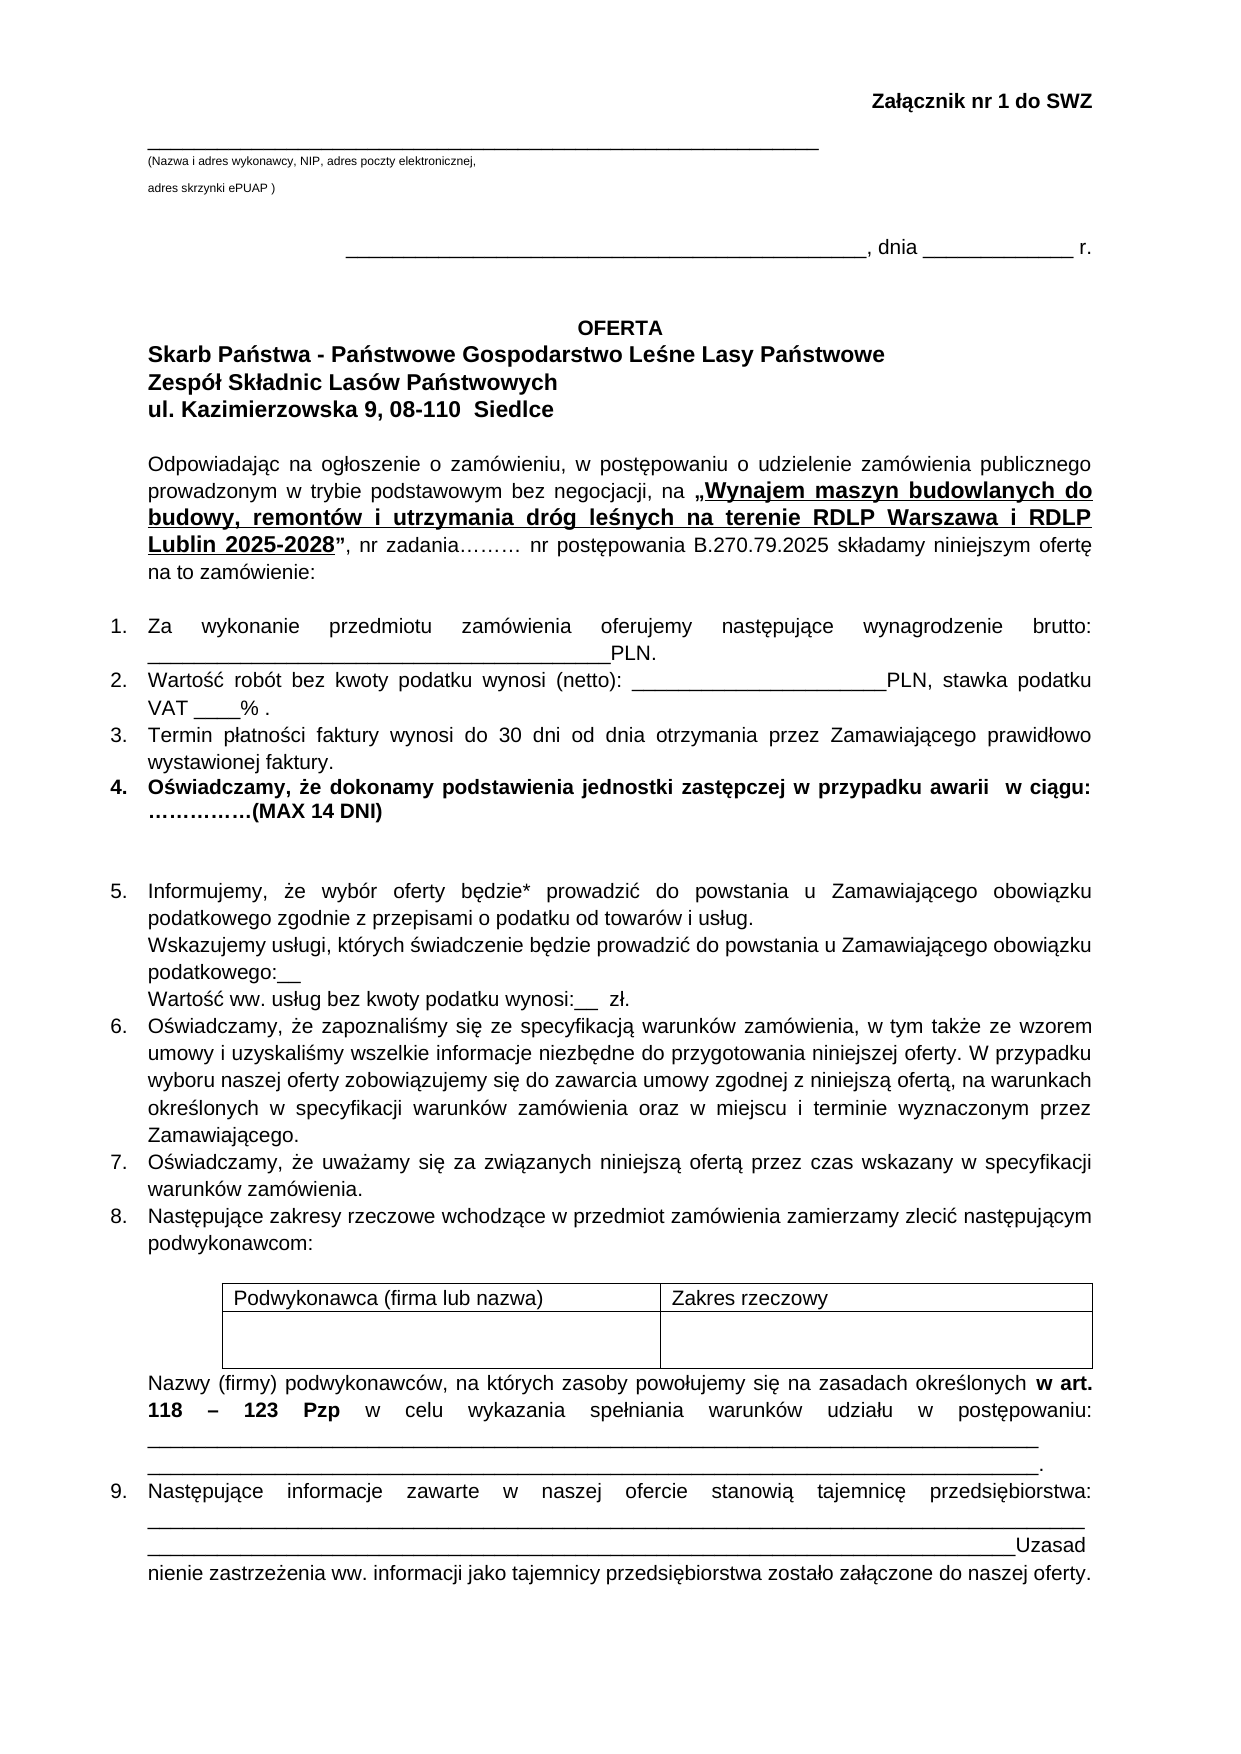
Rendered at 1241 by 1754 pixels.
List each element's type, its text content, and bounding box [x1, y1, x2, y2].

table_header Zakres rzeczowy [661, 1284, 1092, 1311]
text (Nazwa i adres wykonawcy, NIP, adres poczty elektronicznej, [148, 152, 1093, 179]
list Oświadczamy, że uważamy się za związanych niniejszą ofertą przez czas wskazany w specyfikacji warunków zamówienia. [110, 1147, 1093, 1202]
list Termin płatności faktury wynosi do 30 dni od dnia otrzymania przez Zamawiającego prawidłowo wystawionej faktury. [110, 720, 1093, 774]
table_cell [223, 1312, 660, 1368]
text adres skrzynki ePUAP ) [148, 179, 1093, 206]
list Następujące zakresy rzeczowe wchodzące w przedmiot zamówienia zamierzamy zlecić następującym podwykonawcom: [110, 1202, 1093, 1256]
list Oświadczamy, że zapoznaliśmy się ze specyfikacją warunków zamówienia, w tym także ze wzorem umowy i uzyskaliśmy wszelkie informacje niezbędne do przygotowania niniejszej oferty. W przypadku wyboru naszej oferty zobowiązujemy się do zawarcia umowy zgodnej z niniejszą ofertą, na warunkach określonych w specyfikacji warunków zamówienia oraz w miejscu i terminie wyznaczonym przez Zamawiającego. [110, 1012, 1093, 1147]
list Oświadczamy, że dokonamy podstawienia jednostki zastępczej w przypadku awarii w ciągu: ……………(MAX 14 DNI) [110, 774, 1093, 822]
text _____________________________________________, dnia _____________ r. [148, 233, 1093, 260]
text OFERTA [148, 314, 1093, 341]
text Wskazujemy usługi, których świadczenie będzie prowadzić do powstania u Zamawiającego obowiązku podatkowego:__ [148, 931, 1093, 985]
list Za wykonanie przedmiotu zamówienia oferujemy następujące wynagrodzenie brutto: ________________________________________PLN. [110, 612, 1093, 666]
list Następujące informacje zawarte w naszej ofercie stanowią tajemnicę przedsiębiorstwa: ____________________________________________________________________________________________________________________________________________________________Uzasadnienie zastrzeżenia ww. informacji jako tajemnicy przedsiębiorstwa zostało załączone do naszej oferty. [110, 1477, 1093, 1585]
text Wartość ww. usług bez kwoty podatku wynosi:__ zł. [148, 985, 1093, 1012]
text Nazwy (firmy) podwykonawców, na których zasoby powołujemy się na zasadach określonych w art. 118 – 123 Pzp w celu wykazania spełniania warunków udziału w postępowaniu: _____________________________________________________________________________ _____________________________________________________________________________. [148, 1369, 1093, 1477]
text __________________________________________________________ [148, 124, 1093, 152]
list Wartość robót bez kwoty podatku wynosi (netto): ______________________PLN, stawka podatku VAT ____% . [110, 666, 1093, 720]
text Skarb Państwa - Państwowe Gospodarstwo Leśne Lasy Państwowe [148, 341, 1093, 368]
text Zespół Składnic Lasów Państwowych [148, 368, 1093, 395]
table_cell [661, 1312, 1092, 1368]
table_header Podwykonawca (firma lub nazwa) [223, 1284, 660, 1311]
text Załącznik nr 1 do SWZ [148, 89, 1093, 113]
text ul. Kazimierzowska 9, 08-110 Siedlce [148, 395, 1093, 422]
list Informujemy, że wybór oferty będzie* prowadzić do powstania u Zamawiającego obowiązku podatkowego zgodnie z przepisami o podatku od towarów i usług. [110, 877, 1093, 931]
text Odpowiadając na ogłoszenie o zamówieniu, w postępowaniu o udzielenie zamówienia publicznego prowadzonym w trybie podstawowym bez negocjacji, na „Wynajem maszyn budowlanych do budowy, remontów i utrzymania dróg leśnych na terenie RDLP Warszawa i RDLP Lublin 2025-2028”, nr zadania……… nr postępowania B.270.79.2025 składamy niniejszym ofertę na to zamówienie: [148, 449, 1093, 585]
